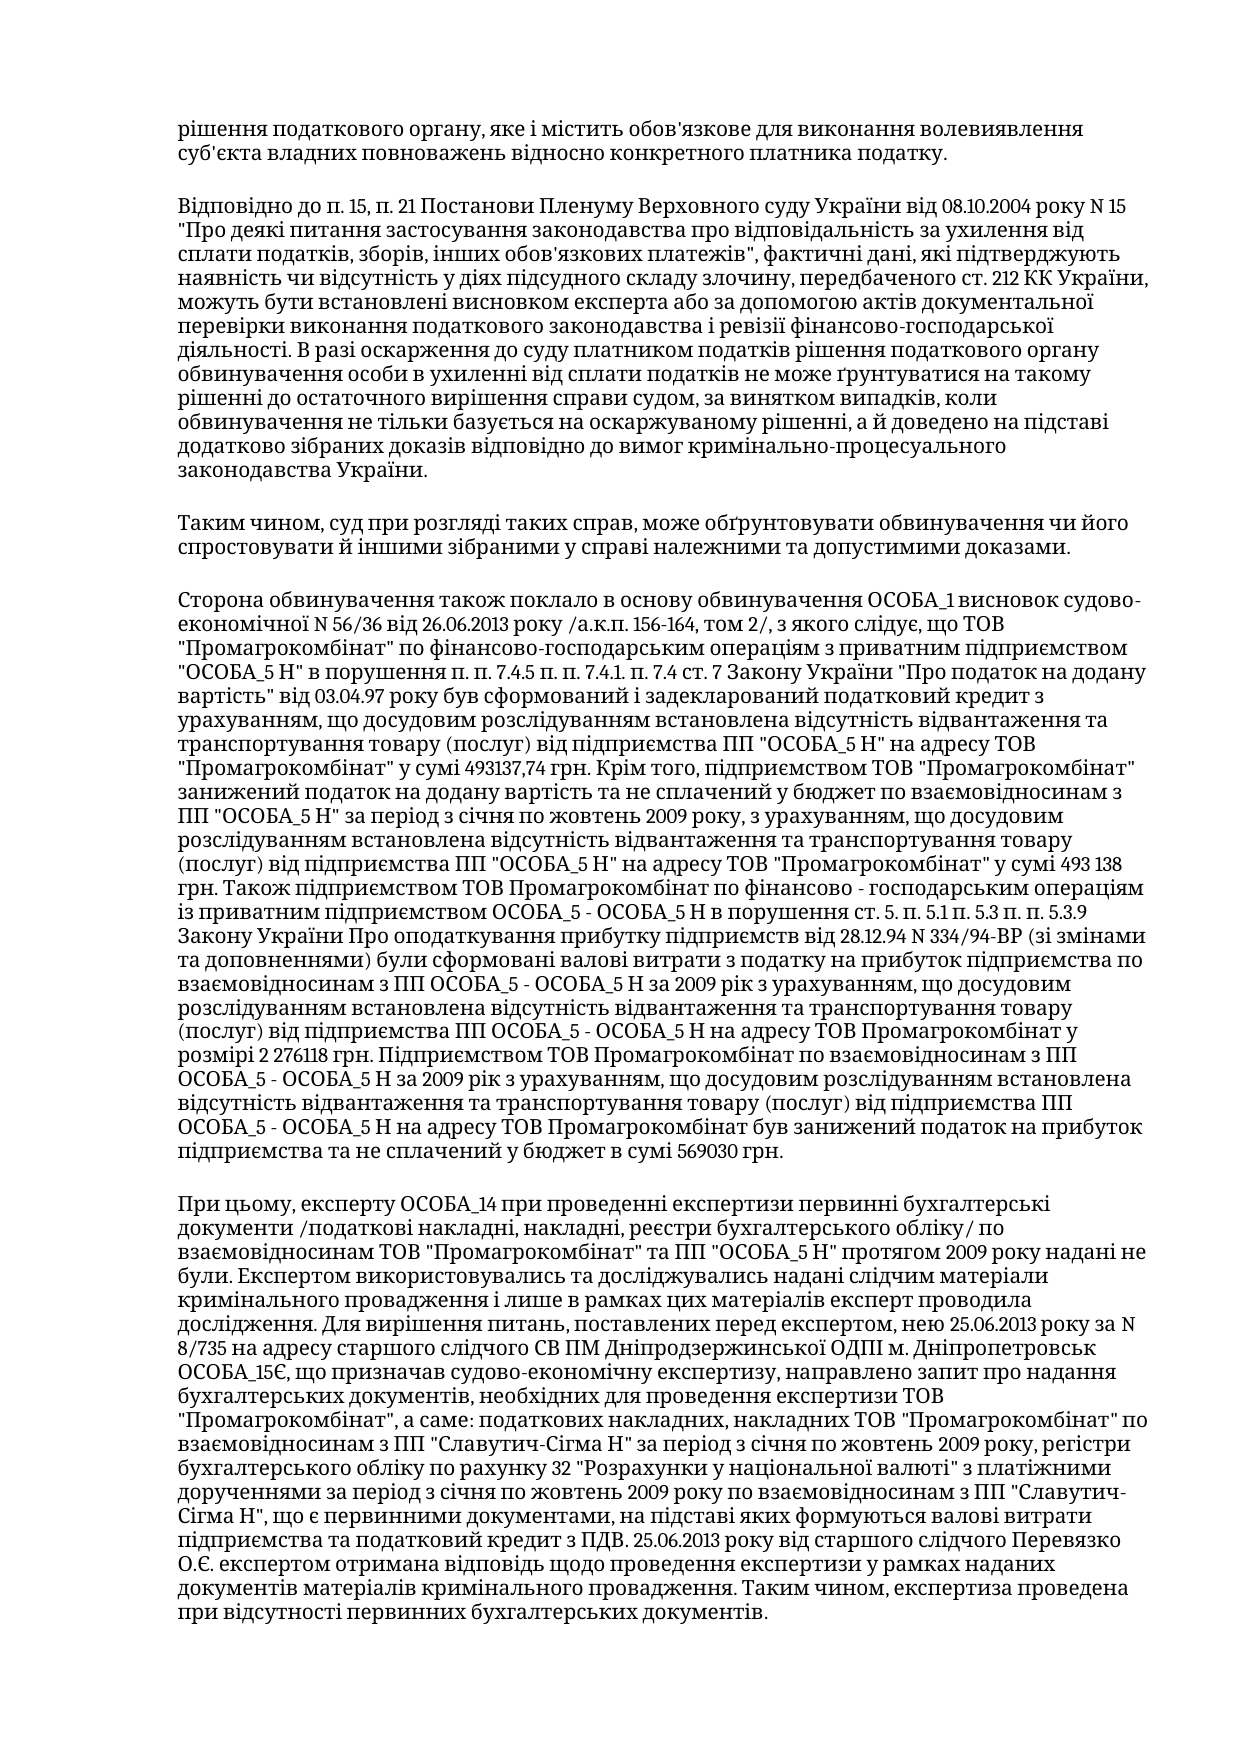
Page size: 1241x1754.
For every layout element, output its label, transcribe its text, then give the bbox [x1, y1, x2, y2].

text Відповідно до п. 15, п. 21 Постанови Пленуму Верховного суду України від 08.10.2004 року N 15 "Про деякі питання застосування законодавства про відповідальність за ухилення від сплати податків, зборів, інших обов'язкових платежів", фактичні дані, які підтверджують наявність чи відсутність у діях підсудного складу злочину, передбаченого ст. 212 КК України, можуть бути встановлені висновком експерта або за допомогою актів документальної перевірки виконання податкового законодавства і ревізії фінансово-господарської діяльності. В разі оскарження до суду платником податків рішення податкового органу обвинувачення особи в ухиленні від сплати податків не може ґрунтуватися на такому рішенні до остаточного вирішення справи судом, за винятком випадків, коли обвинувачення не тільки базується на оскаржуваному рішенні, а й доведено на підставі додатково зібраних доказів відповідно до вимог кримінально-процесуального законодавства України. [177, 195, 1152, 483]
text Сторона обвинувачення також поклало в основу обвинувачення ОСОБА_1 висновок судово-економічної N 56/36 від 26.06.2013 року /а.к.п. 156-164, том 2/, з якого слідує, що ТОВ "Промагрокомбінат" по фінансово-господарським операціям з приватним підприємством "ОСОБА_5 Н" в порушення п. п. 7.4.5 п. п. 7.4.1. п. 7.4 ст. 7 Закону України "Про податок на додану вартість" від 03.04.97 року був сформований і задекларований податковий кредит з урахуванням, що досудовим розслідуванням встановлена відсутність відвантаження та транспортування товару (послуг) від підприємства ПП "ОСОБА_5 Н" на адресу ТОВ "Промагрокомбінат" у сумі 493137,74 грн. Крім того, підприємством ТОВ "Промагрокомбінат" занижений податок на додану вартість та не сплачений у бюджет по взаємовідносинам з ПП "ОСОБА_5 Н" за період з січня по жовтень 2009 року, з урахуванням, що досудовим розслідуванням встановлена відсутність відвантаження та транспортування товару (послуг) від підприємства ПП "ОСОБА_5 Н" на адресу ТОВ "Промагрокомбінат" у сумі 493 138 грн. Також підприємством ТОВ Промагрокомбінат по фінансово - господарським операціям із приватним підприємством ОСОБА_5 - ОСОБА_5 Н в порушення ст. 5. п. 5.1 п. 5.3 п. п. 5.3.9 Закону України Про оподаткування прибутку підприємств від 28.12.94 N 334/94-ВР (зі змінами та доповненнями) були сформовані валові витрати з податку на прибуток підприємства по взаємовідносинам з ПП ОСОБА_5 - ОСОБА_5 Н за 2009 рік з урахуванням, що досудовим розслідуванням встановлена відсутність відвантаження та транспортування товару (послуг) від підприємства ПП ОСОБА_5 - ОСОБА_5 Н на адресу ТОВ Промагрокомбінат у розмірі 2 276118 грн. Підприємством ТОВ Промагрокомбінат по взаємовідносинам з ПП ОСОБА_5 - ОСОБА_5 Н за 2009 рік з урахуванням, що досудовим розслідуванням встановлена відсутність відвантаження та транспортування товару (послуг) від підприємства ПП ОСОБА_5 - ОСОБА_5 Н на адресу ТОВ Промагрокомбінат був занижений податок на прибуток підприємства та не сплачений у бюджет в сумі 569030 грн. [177, 589, 1152, 1164]
text При цьому, експерту ОСОБА_14 при проведенні експертизи первинні бухгалтерські документи /податкові накладні, накладні, реєстри бухгалтерського обліку/ по взаємовідносинам ТОВ "Промагрокомбінат" та ПП "ОСОБА_5 Н" протягом 2009 року надані не були. Експертом використовувались та досліджувались надані слідчим матеріали кримінального провадження і лише в рамках цих матеріалів експерт проводила дослідження. Для вирішення питань, поставлених перед експертом, нею 25.06.2013 року за N 8/735 на адресу старшого слідчого СВ ПМ Дніпродзержинської ОДПІ м. Дніпропетровськ ОСОБА_15Є, що призначав судово-економічну експертизу, направлено запит про надання бухгалтерських документів, необхідних для проведення експертизи ТОВ "Промагрокомбінат", а саме: податкових накладних, накладних ТОВ "Промагрокомбінат" по взаємовідносинам з ПП "Славутич-Сігма Н" за період з січня по жовтень 2009 року, регістри бухгалтерського обліку по рахунку 32 "Розрахунки у національної валюті" з платіжними дорученнями за період з січня по жовтень 2009 року по взаємовідносинам з ПП "Славутич-Сігма Н", що є первинними документами, на підставі яких формуються валові витрати підприємства та податковий кредит з ПДВ. 25.06.2013 року від старшого слідчого Перевязко О.Є. експертом отримана відповідь щодо проведення експертизи у рамках наданих документів матеріалів кримінального провадження. Таким чином, експертиза проведена при відсутності первинних бухгалтерських документів. [177, 1193, 1152, 1624]
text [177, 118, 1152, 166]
text Таким чином, суд при розгляді таких справ, може обґрунтовувати обвинувачення чи його спростовувати й іншими зібраними у справі належними та допустимими доказами. [177, 512, 1152, 560]
